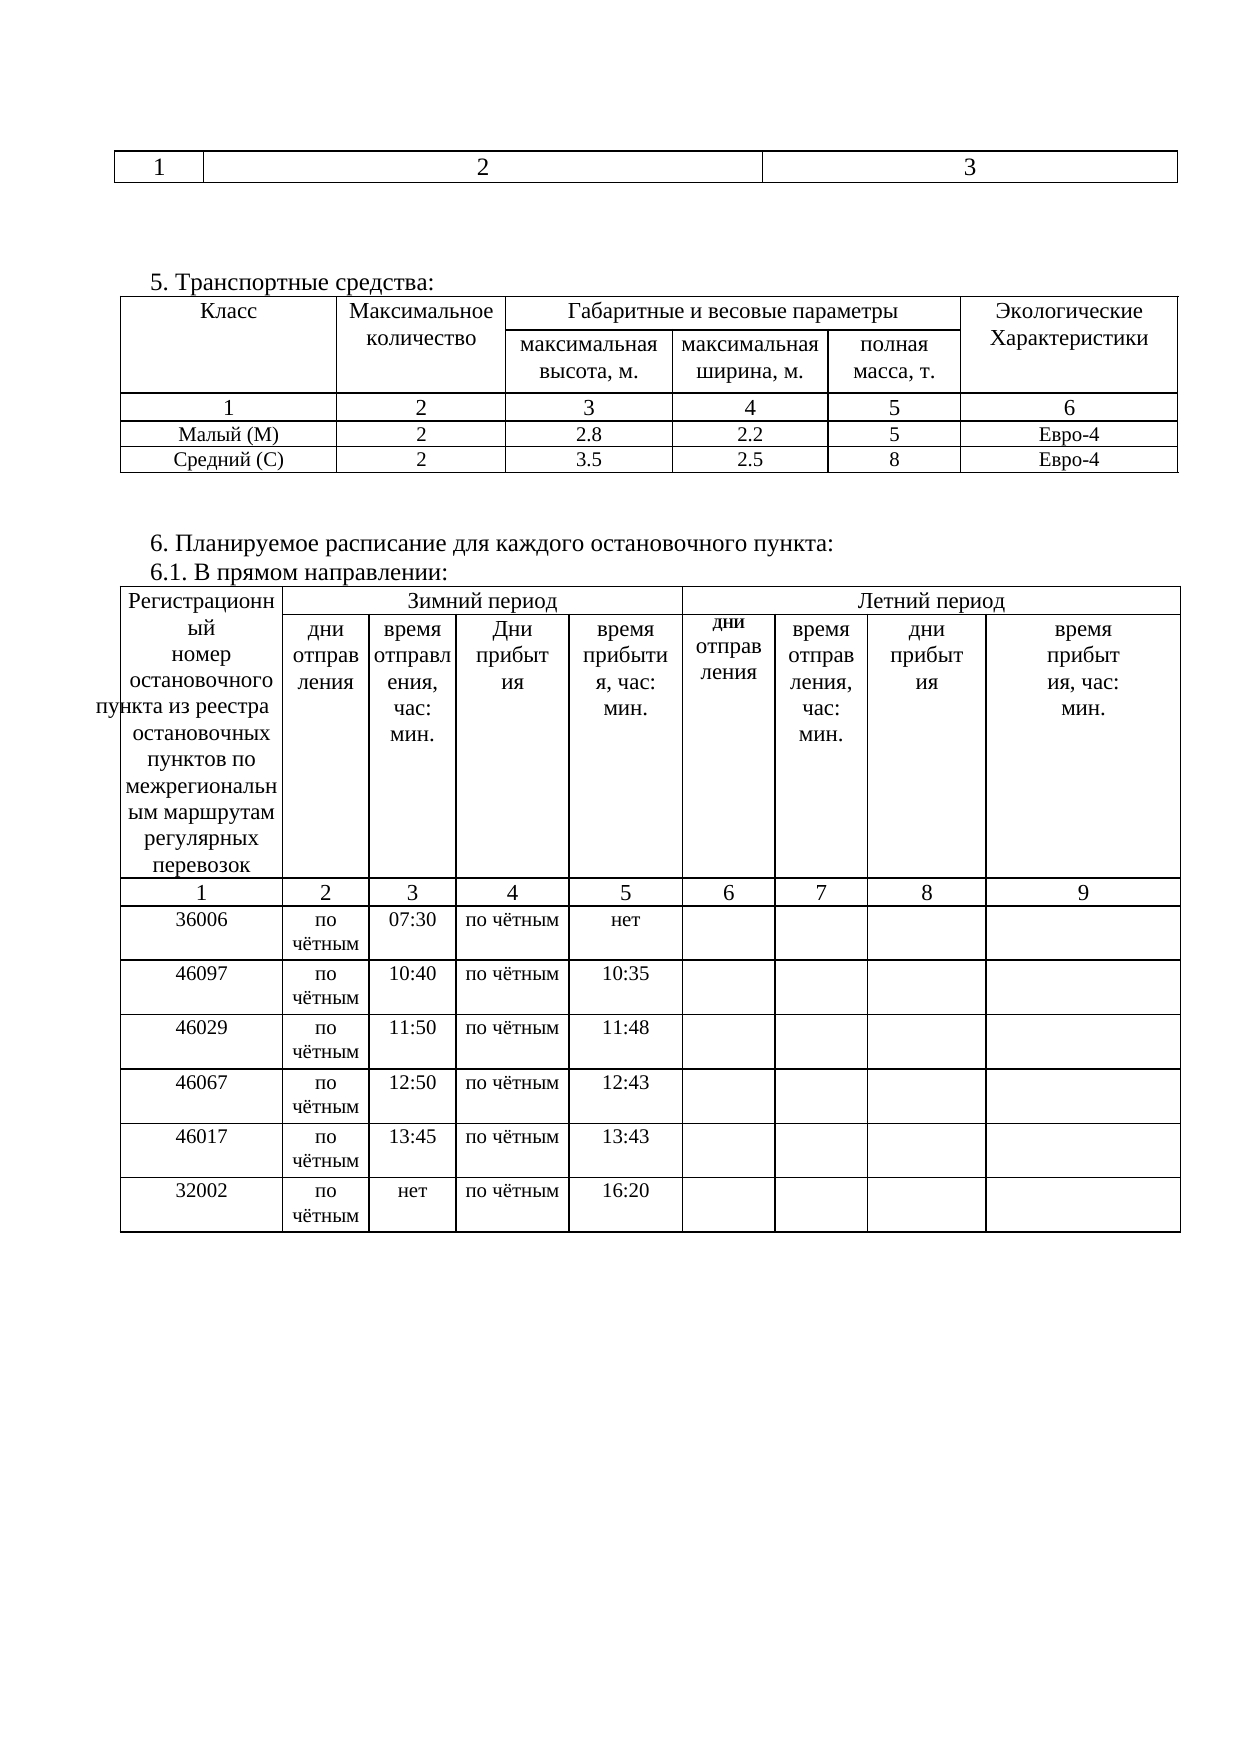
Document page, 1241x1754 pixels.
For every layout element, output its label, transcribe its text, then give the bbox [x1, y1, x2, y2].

table_cell дни прибыт ия [868, 615, 985, 877]
table_cell [868, 1070, 985, 1122]
table_cell Евро-4 [961, 422, 1177, 446]
table_cell 36006 [121, 907, 282, 959]
table_cell [987, 1070, 1180, 1122]
table_cell [776, 1178, 867, 1231]
table_cell 6 [683, 879, 774, 905]
table_cell 11:50 [370, 1015, 455, 1068]
table_cell по чётным [283, 1124, 368, 1177]
table_cell 3 [370, 879, 455, 905]
table_cell 13:45 [370, 1124, 455, 1177]
table_cell время отправл ения, час: мин. [370, 615, 455, 877]
table_cell 32002 [121, 1178, 282, 1231]
table_cell [776, 1015, 867, 1068]
table_cell 46067 [121, 1070, 282, 1122]
table_cell [987, 961, 1180, 1014]
table_cell по чётным [283, 1015, 368, 1068]
table_header Регистрационный номер остановочного пункта из реестра остановочных пунктов по межрегиональным маршрутам регулярных перевозок [121, 587, 282, 877]
table_cell нет [370, 1178, 455, 1231]
table_cell ДНИ отправ ления [683, 615, 774, 877]
table_cell 2 [204, 152, 762, 181]
table_cell по чётным [457, 961, 568, 1014]
table_cell [683, 961, 774, 1014]
table_cell 12:50 [370, 1070, 455, 1122]
table_cell 3 [763, 152, 1177, 181]
table_cell [987, 1124, 1180, 1177]
table_header Габаритные и весовые параметры [506, 297, 960, 329]
table_cell 16:20 [570, 1178, 682, 1231]
table_cell по чётным [457, 1178, 568, 1231]
table_cell 46017 [121, 1124, 282, 1177]
table_cell [776, 961, 867, 1014]
table_cell 2.8 [506, 422, 672, 446]
table_cell 2.2 [673, 422, 827, 446]
table_cell [683, 1070, 774, 1122]
table_cell дни отправ ления [283, 615, 368, 877]
table_header Экологические Характеристики [961, 297, 1177, 392]
table_cell [683, 1124, 774, 1177]
table_cell 07:30 [370, 907, 455, 959]
table_cell 7 [776, 879, 867, 905]
table_cell время прибыт ия, час: мин. [987, 615, 1180, 877]
table_cell Дни прибыт ия [457, 615, 568, 877]
table_cell [776, 1124, 867, 1177]
table_cell [683, 1178, 774, 1231]
table_cell по чётным [457, 907, 568, 959]
table_header Зимний период [283, 587, 682, 613]
table_cell 6 [961, 394, 1177, 420]
table_cell время прибыти я, час: мин. [570, 615, 682, 877]
table_cell Евро-4 [961, 447, 1177, 471]
table_cell 2 [337, 422, 505, 446]
table_cell полная масса, т. [829, 331, 960, 392]
table_cell 8 [868, 879, 985, 905]
table_cell [987, 1015, 1180, 1068]
table_cell 8 [829, 447, 960, 471]
table_cell нет [570, 907, 682, 959]
table_cell по чётным [457, 1070, 568, 1122]
table_cell по чётным [283, 961, 368, 1014]
table_cell по чётным [283, 1070, 368, 1122]
table_cell 13:43 [570, 1124, 682, 1177]
table_cell [868, 1178, 985, 1231]
table_header Класс [121, 297, 336, 392]
table_cell 12:43 [570, 1070, 682, 1122]
table_cell по чётным [457, 1015, 568, 1068]
table_cell 9 [987, 879, 1180, 905]
table_cell 1 [121, 394, 336, 420]
table_cell 10:40 [370, 961, 455, 1014]
table_cell [868, 1124, 985, 1177]
text 6. Планируемое расписание для каждого остановочного пункта: [150, 528, 1090, 557]
table_cell [868, 907, 985, 959]
table_cell максимальная высота, м. [506, 331, 672, 392]
table_cell 1 [121, 879, 282, 905]
table_cell 3 [506, 394, 672, 420]
table_cell 46097 [121, 961, 282, 1014]
table_cell по чётным [457, 1124, 568, 1177]
table_cell 10:35 [570, 961, 682, 1014]
table_header Максимальное количество [337, 297, 505, 392]
table_cell [987, 1178, 1180, 1231]
table_cell [683, 1015, 774, 1068]
table_cell 4 [457, 879, 568, 905]
table_cell 2 [337, 394, 505, 420]
table_cell [683, 907, 774, 959]
table_cell 2.5 [673, 447, 827, 471]
text 6.1. В прямом направлении: [150, 557, 1090, 586]
table_cell 5 [829, 394, 960, 420]
table_cell Малый (М) [121, 422, 336, 446]
table_cell 11:48 [570, 1015, 682, 1068]
table_cell [776, 1070, 867, 1122]
table_cell [868, 961, 985, 1014]
table_cell 46029 [121, 1015, 282, 1068]
table_header Летний период [683, 587, 1180, 613]
table_cell 5 [570, 879, 682, 905]
table_cell [987, 907, 1180, 959]
table_cell по чётным [283, 907, 368, 959]
table_cell 1 [115, 152, 203, 181]
table_cell по чётным [283, 1178, 368, 1231]
table_cell 4 [673, 394, 827, 420]
table_cell [868, 1015, 985, 1068]
table_cell [776, 907, 867, 959]
table_cell 2 [283, 879, 368, 905]
table_cell 2 [337, 447, 505, 471]
table_cell Средний (С) [121, 447, 336, 471]
table_cell 5 [829, 422, 960, 446]
text 5. Транспортные средства: [150, 267, 1090, 296]
table_cell время отправ ления, час: мин. [776, 615, 867, 877]
table_cell 3.5 [506, 447, 672, 471]
table_cell максимальная ширина, м. [673, 331, 827, 392]
